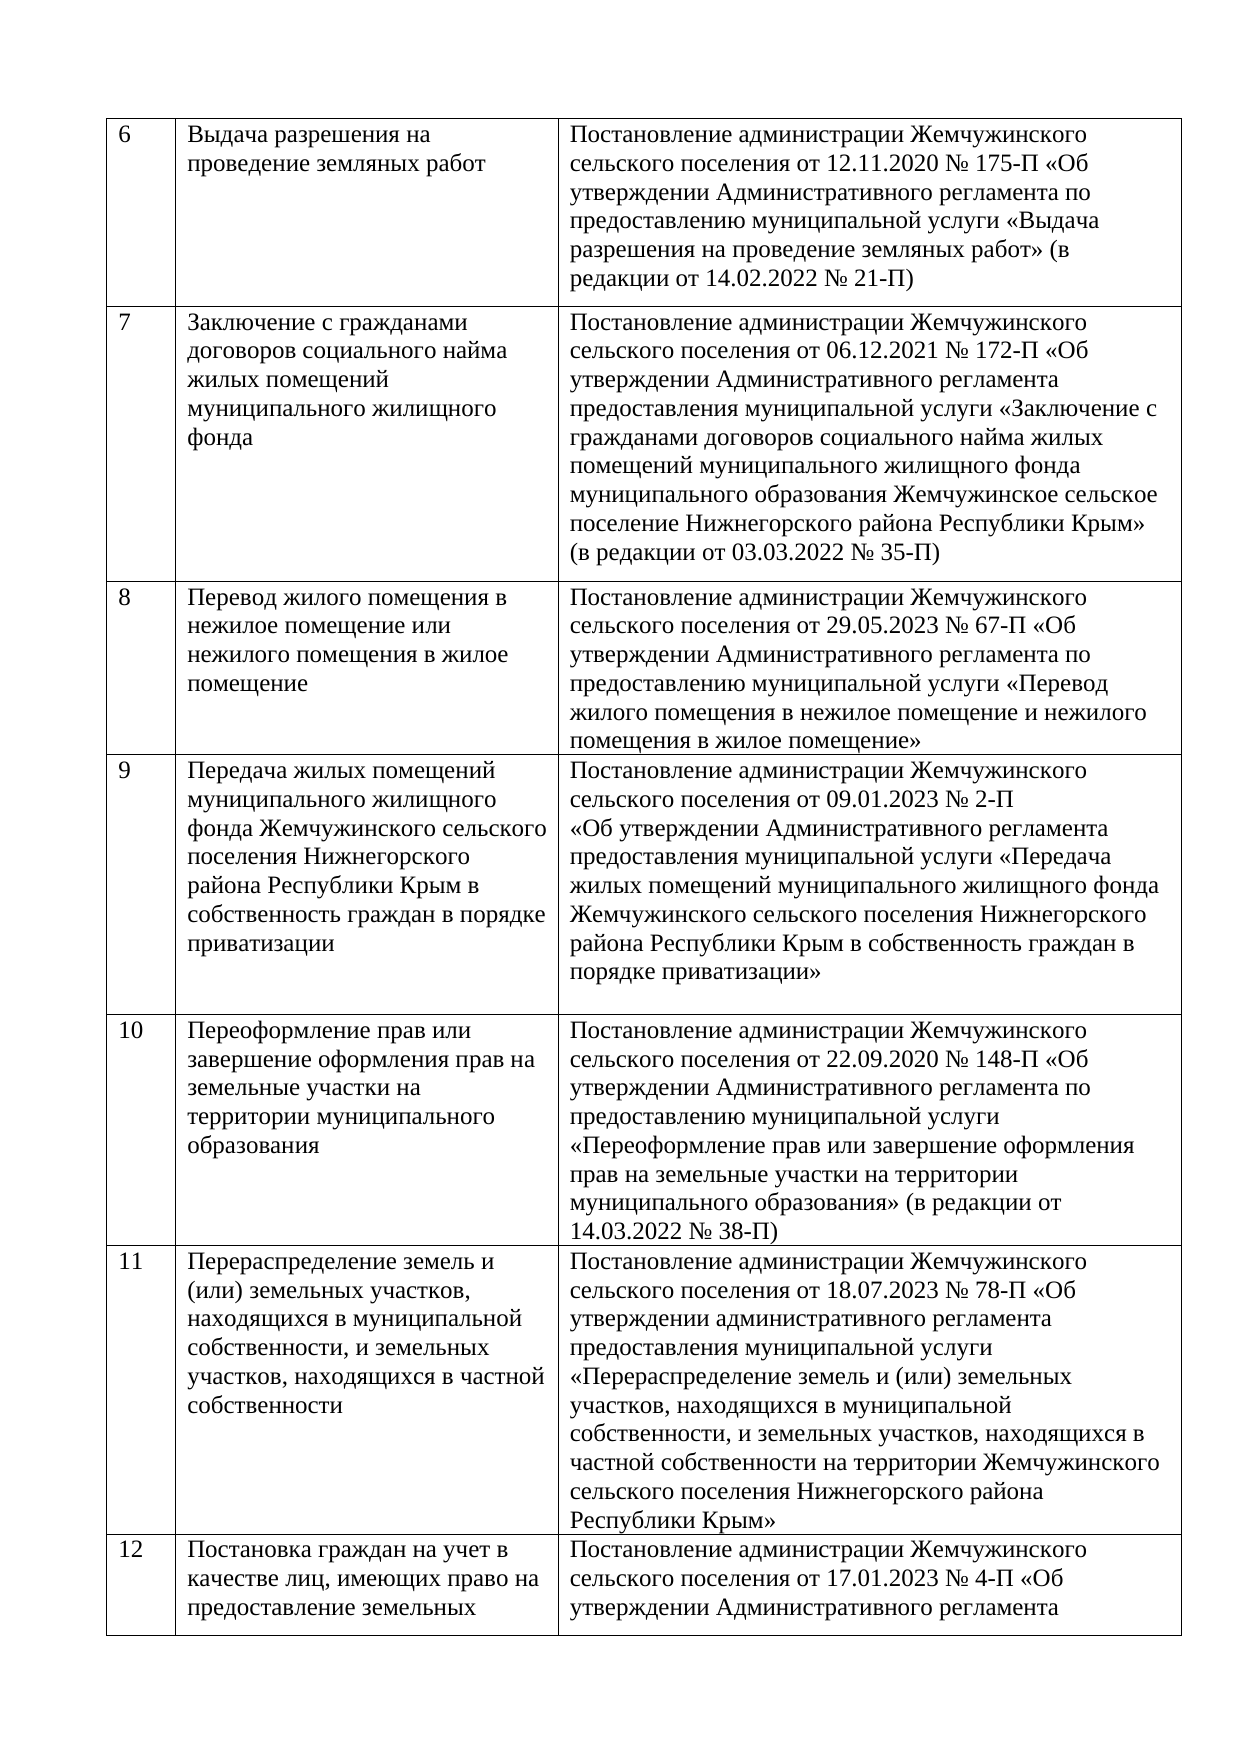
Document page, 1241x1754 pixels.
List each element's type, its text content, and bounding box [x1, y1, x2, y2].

table_cell Постановление администрации Жемчужинского сельского поселения от 22.09.2020 № 148-П «Об утверждении Административного регламента по предоставлению муниципальной услуги «Переоформление прав или завершение оформления прав на земельные участки на территории муниципального образования» (в редакции от 14.03.2022 № 38-П) [559, 1015, 1181, 1245]
table_cell 6 [107, 119, 175, 306]
table_cell 10 [107, 1015, 175, 1245]
table_cell Передача жилых помещений муниципального жилищного фонда Жемчужинского сельского поселения Нижнегорского района Республики Крым в собственность граждан в порядке приватизации [176, 755, 558, 1014]
table_cell 11 [107, 1246, 175, 1533]
table_cell Постановление администрации Жемчужинского сельского поселения от 09.01.2023 № 2-П «Об утверждении Административного регламента предоставления муниципальной услуги «Передача жилых помещений муниципального жилищного фонда Жемчужинского сельского поселения Нижнегорского района Республики Крым в собственность граждан в порядке приватизации» [559, 755, 1181, 1014]
table_cell Переоформление прав или завершение оформления прав на земельные участки на территории муниципального образования [176, 1015, 558, 1245]
table_cell Перевод жилого помещения в нежилое помещение или нежилого помещения в жилое помещение [176, 582, 558, 754]
table_cell Выдача разрешения на проведение земляных работ [176, 119, 558, 306]
table_cell Постановление администрации Жемчужинского сельского поселения от 12.11.2020 № 175-П «Об утверждении Административного регламента по предоставлению муниципальной услуги «Выдача разрешения на проведение земляных работ» (в редакции от 14.02.2022 № 21-П) [559, 119, 1181, 306]
table_cell Постановление администрации Жемчужинского сельского поселения от 18.07.2023 № 78-П «Об утверждении административного регламента предоставления муниципальной услуги «Перераспределение земель и (или) земельных участков, находящихся в муниципальной собственности, и земельных участков, находящихся в частной собственности на территории Жемчужинского сельского поселения Нижнегорского района Республики Крым» [559, 1246, 1181, 1533]
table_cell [176, 1535, 558, 1635]
table_cell 9 [107, 755, 175, 1014]
table_cell 8 [107, 582, 175, 754]
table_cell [559, 1535, 1181, 1635]
table_cell Перераспределение земель и (или) земельных участков, находящихся в муниципальной собственности, и земельных участков, находящихся в частной собственности [176, 1246, 558, 1533]
table_cell 7 [107, 307, 175, 581]
table_cell 12 [107, 1535, 175, 1635]
table_cell Постановление администрации Жемчужинского сельского поселения от 06.12.2021 № 172-П «Об утверждении Административного регламента предоставления муниципальной услуги «Заключение с гражданами договоров социального найма жилых помещений муниципального жилищного фонда муниципального образования Жемчужинское сельское поселение Нижнегорского района Республики Крым» (в редакции от 03.03.2022 № 35-П) [559, 307, 1181, 581]
table_cell Постановление администрации Жемчужинского сельского поселения от 29.05.2023 № 67-П «Об утверждении Административного регламента по предоставлению муниципальной услуги «Перевод жилого помещения в нежилое помещение и нежилого помещения в жилое помещение» [559, 582, 1181, 754]
table_cell Заключение с гражданами договоров социального найма жилых помещений муниципального жилищного фонда [176, 307, 558, 581]
